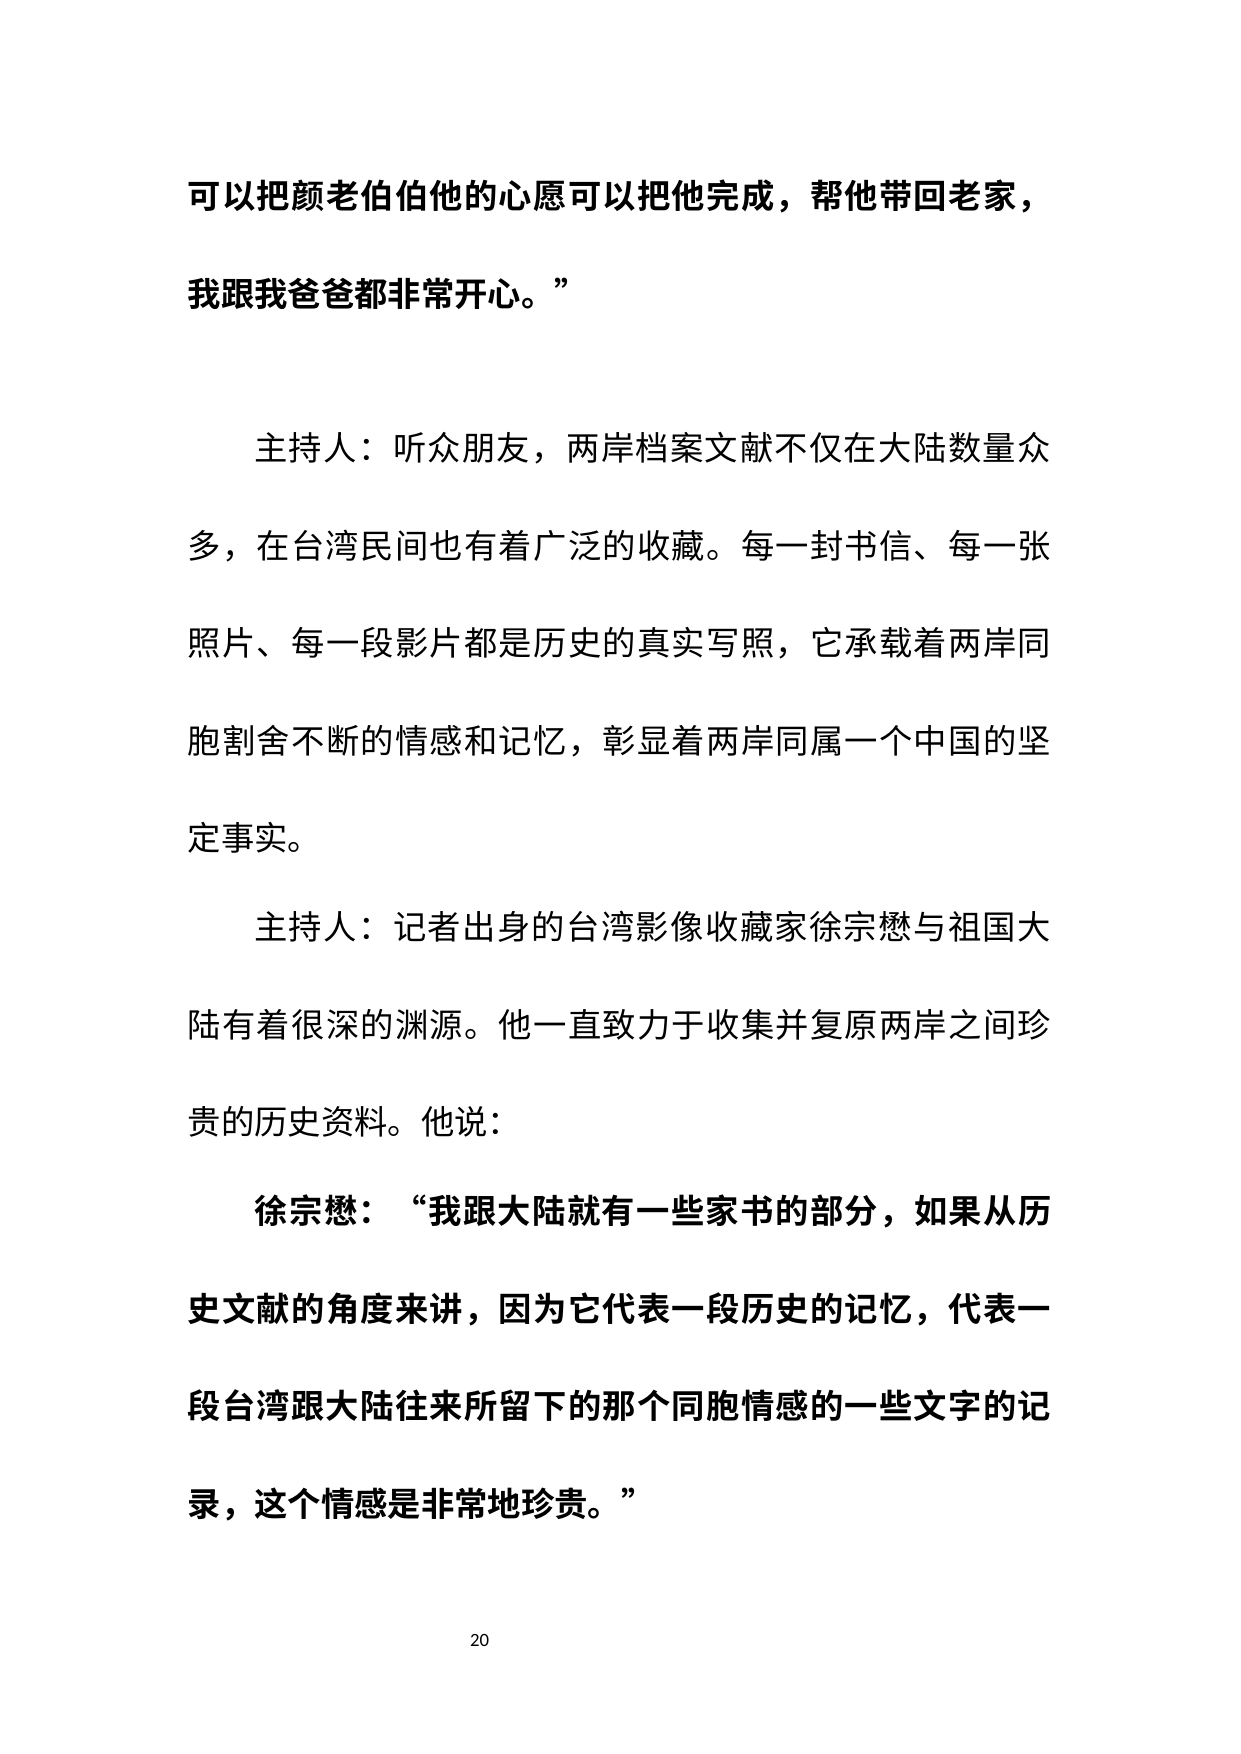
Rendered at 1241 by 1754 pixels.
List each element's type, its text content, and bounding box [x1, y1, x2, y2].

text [187, 162, 1053, 324]
text 主持人：听众朋友，两岸档案文献不仅在大陆数量众多，在台湾民间也有着广泛的收藏。每一封书信、每一张照片、每一段影片都是历史的真实写照，它承载着两岸同胞割舍不断的情感和记忆，彰显着两岸同属一个中国的坚定事实。 [187, 413, 1053, 868]
text 徐宗懋：“我跟大陆就有一些家书的部分，如果从历史文献的角度来讲，因为它代表一段历史的记忆，代表一段台湾跟大陆往来所留下的那个同胞情感的一些文字的记录，这个情感是非常地珍贵。” [187, 1177, 1053, 1534]
text 主持人：记者出身的台湾影像收藏家徐宗懋与祖国大陆有着很深的渊源。他一直致力于收集并复原两岸之间珍贵的历史资料。他说： [187, 893, 1053, 1153]
